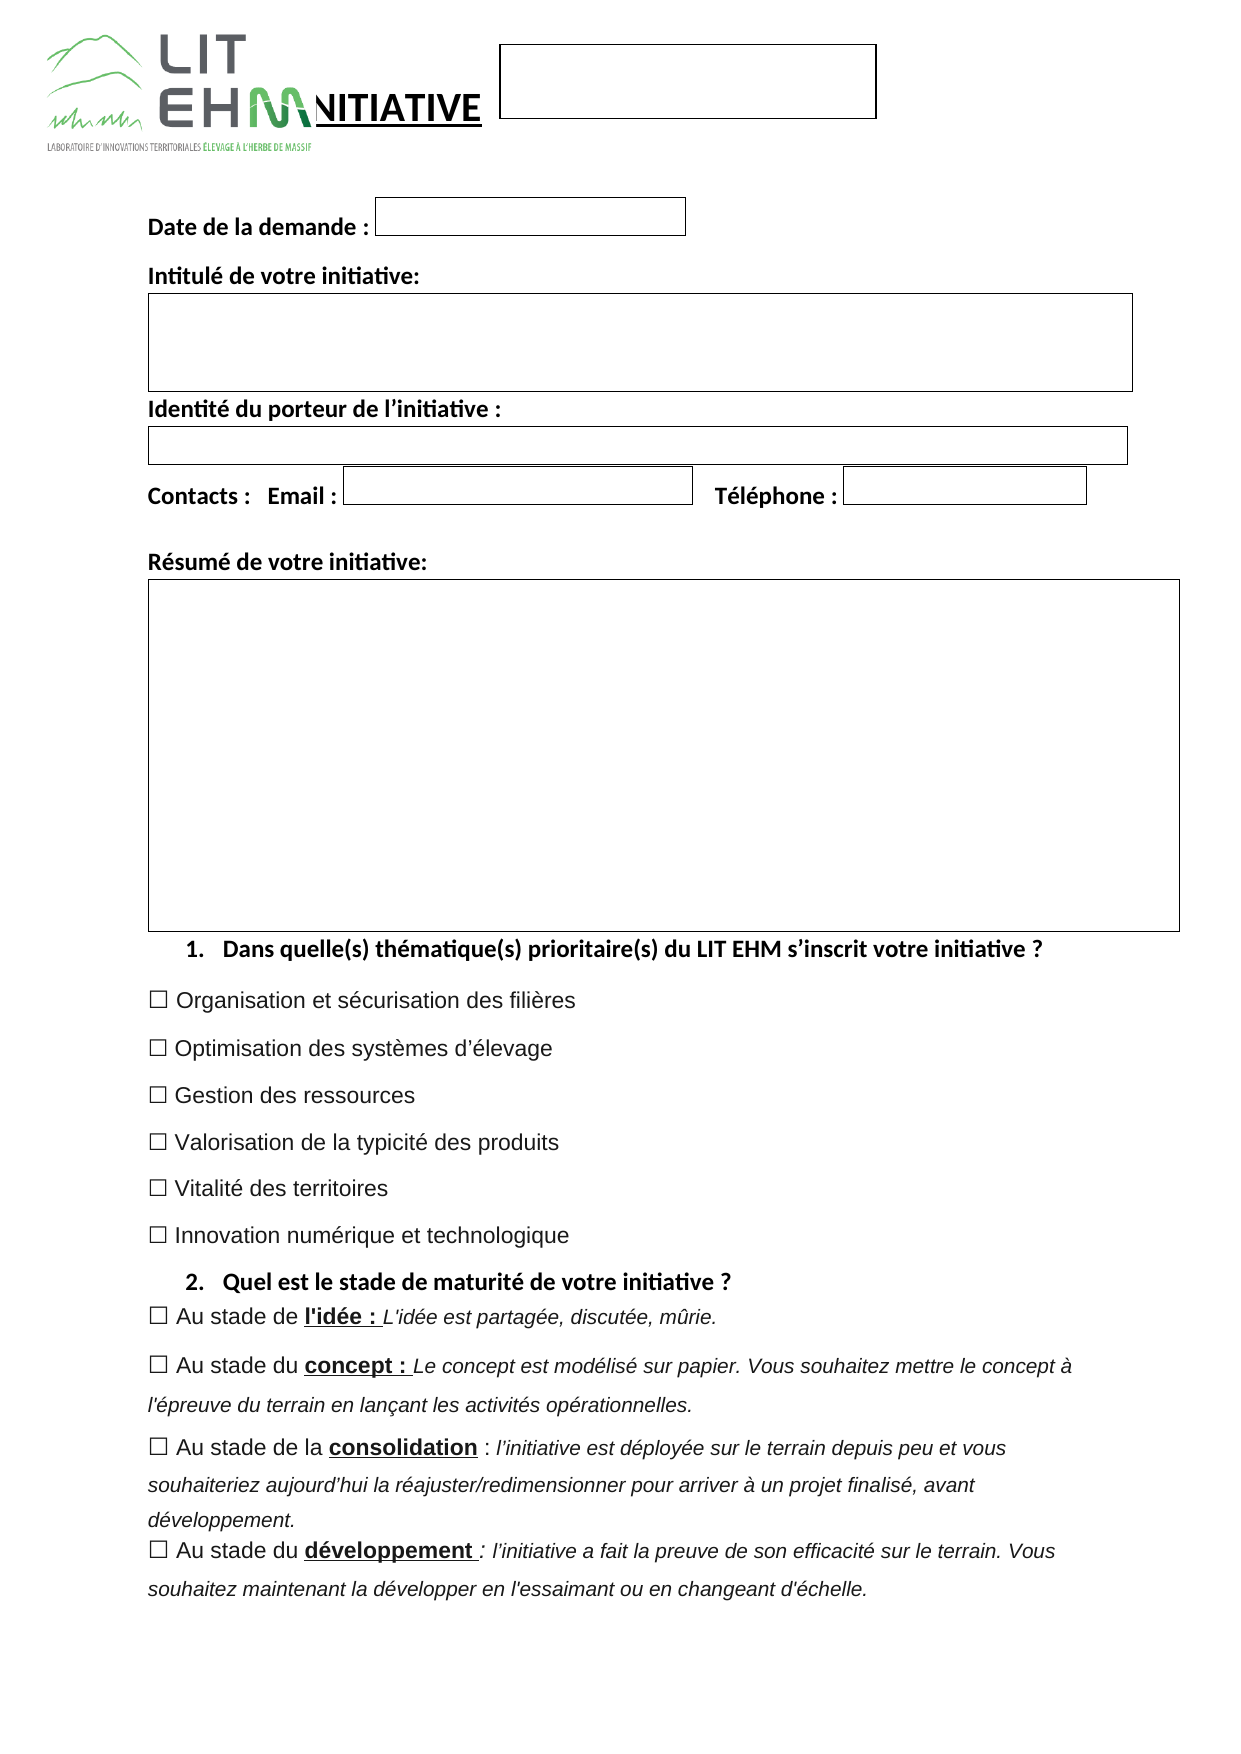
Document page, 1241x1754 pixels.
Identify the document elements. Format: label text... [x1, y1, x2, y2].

text Au stade du développement : l’initiative a fait la preuve de son efficacité sur le terrain. Vous souhaitez maintenant la développer en l'essaimant ou en changeant d'échelle. [148, 1532, 1093, 1600]
text Résumé de votre initiative: [148, 546, 1093, 576]
picture [41, 10, 317, 160]
text Innovation numérique et technologique [148, 1219, 1093, 1251]
text Au stade de la consolidation : l’initiative est déployée sur le terrain depuis peu et vous souhaiteriez aujourd’hui la réajuster/redimensionner pour arriver à un projet finalisé, avant développement. [148, 1428, 1093, 1532]
text Valorisation de la typicité des produits [148, 1126, 1093, 1157]
text Date de la demande : [148, 197, 1093, 241]
text Contacts : Email : Téléphone : [148, 466, 1093, 511]
list Dans quelle(s) thématique(s) prioritaire(s) du LIT EHM s’inscrit votre initiative ? [185, 933, 1093, 964]
list Quel est le stade de maturité de votre initiative ? [185, 1266, 1093, 1297]
text Intitulé de votre initiative: [148, 260, 1093, 291]
text Gestion des ressources [148, 1079, 1093, 1110]
text Vitalité des territoires [148, 1172, 1093, 1204]
text Organisation et sécurisation des filières [148, 983, 1093, 1016]
text Au stade de l'idée : L'idée est partagée, discutée, mûrie. [148, 1299, 1093, 1332]
text Identité du porteur de l’initiative : [148, 393, 1093, 424]
text Optimisation des systèmes d’élevage [148, 1032, 1093, 1063]
text Au stade du concept : Le concept est modélisé sur papier. Vous souhaitez mettre le concept à l'épreuve du terrain en lançant les activités opérationnelles. [148, 1348, 1093, 1416]
